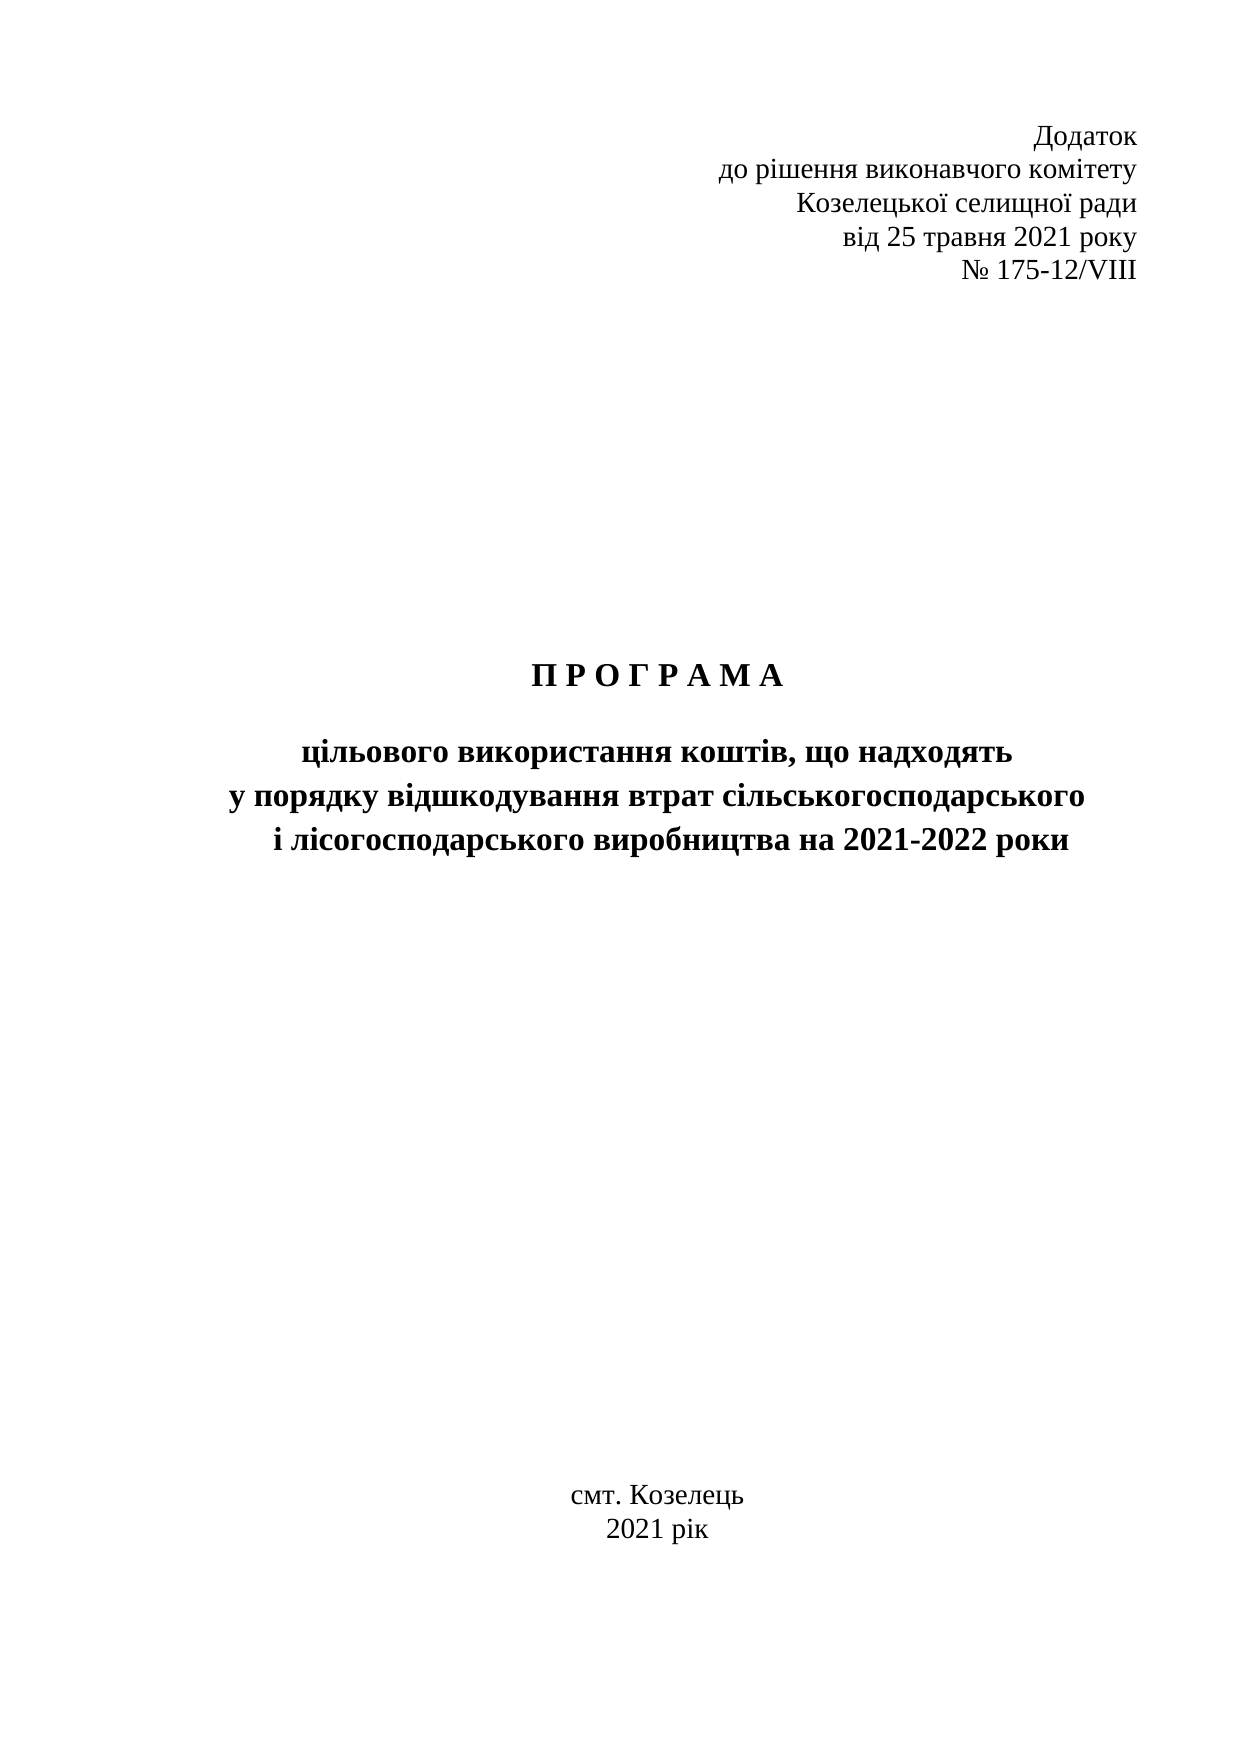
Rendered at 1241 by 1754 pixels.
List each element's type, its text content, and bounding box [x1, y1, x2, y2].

text смт. Козелець [177, 1477, 1137, 1511]
text до рішення виконавчого комітету [177, 152, 1137, 185]
text цільового використання коштів, що надходять [177, 731, 1137, 770]
text Додаток [177, 118, 1137, 152]
text у порядку відшкодування втрат сільськогосподарського [177, 776, 1137, 814]
text Козелецької селищної ради [177, 185, 1137, 219]
text 2021 рік [177, 1511, 1137, 1544]
text П Р О Г Р А М А [177, 655, 1137, 693]
text і лісогосподарського виробництва на 2021-2022 роки [177, 819, 1165, 858]
text № 175-12/VIII [177, 252, 1137, 286]
text від 25 травня 2021 року [177, 219, 1137, 252]
